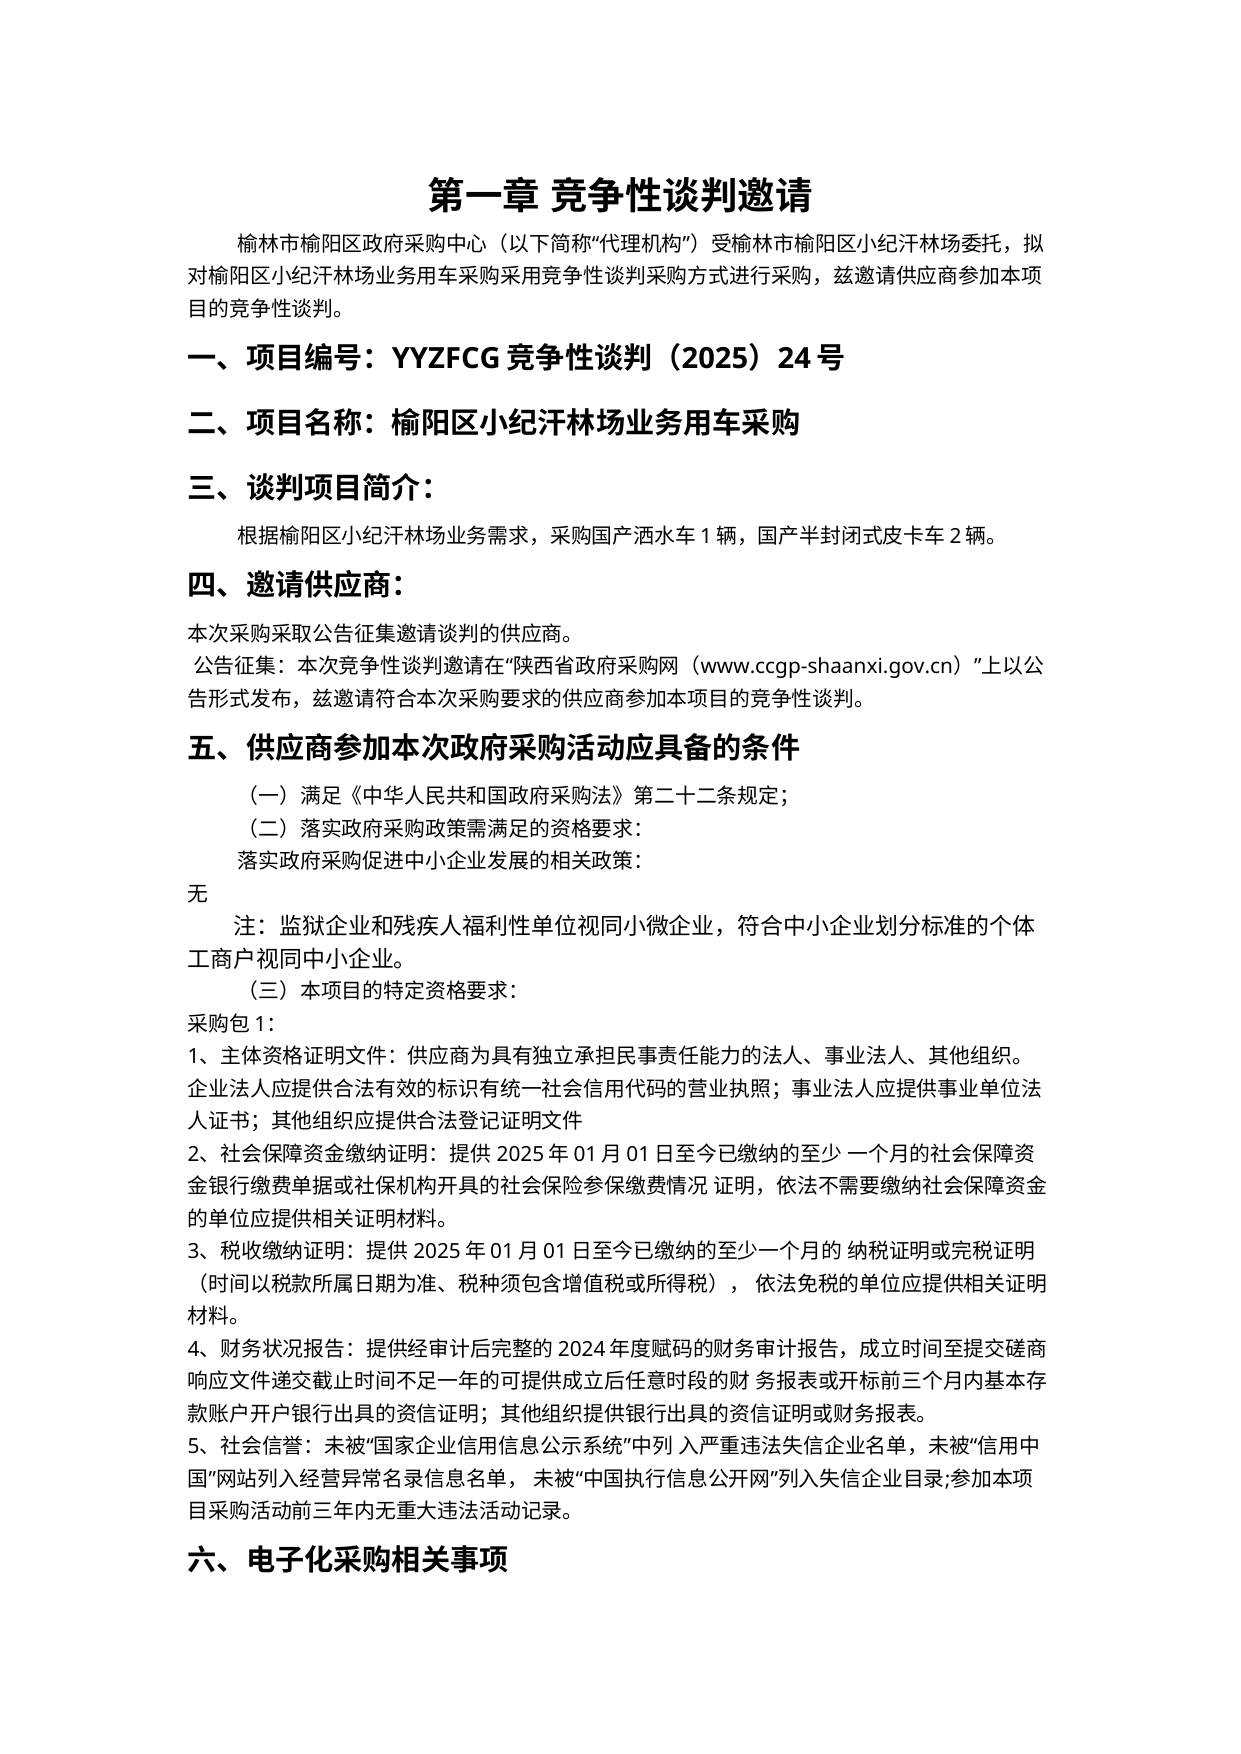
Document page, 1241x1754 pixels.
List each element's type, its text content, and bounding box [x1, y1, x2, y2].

text （二）落实政府采购政策需满足的资格要求： [187, 812, 1053, 844]
text （三）本项目的特定资格要求： [187, 974, 1053, 1007]
text 第一章 竞争性谈判邀请 [187, 162, 1053, 227]
text 本次采购采取公告征集邀请谈判的供应商。 [187, 617, 1053, 649]
text 2、社会保障资金缴纳证明：提供 2025年01月01日至今已缴纳的至少 一个月的社会保障资金银行缴费单据或社保机构开具的社会保险参保缴费情况 证明，依法不需要缴纳社会保障资金的单位应提供相关证明材料。 [187, 1137, 1053, 1234]
text 榆林市榆阳区政府采购中心（以下简称“代理机构”）受榆林市榆阳区小纪汗林场委托，拟对榆阳区小纪汗林场业务用车采购采用竞争性谈判采购方式进行采购，兹邀请供应商参加本项目的竞争性谈判。 [187, 227, 1053, 324]
text 1、主体资格证明文件：供应商为具有独立承担民事责任能力的法人、事业法人、其他组织。企业法人应提供合法有效的标识有统一社会信用代码的营业执照；事业法人应提供事业单位法人证书；其他组织应提供合法登记证明文件 [187, 1039, 1053, 1137]
text 六、电子化采购相关事项 [187, 1527, 1053, 1592]
text 采购包1： [187, 1007, 1053, 1039]
text 注：监狱企业和残疾人福利性单位视同小微企业，符合中小企业划分标准的个体工商户视同中小企业。 [187, 909, 1053, 974]
text （一）满足《中华人民共和国政府采购法》第二十二条规定； [187, 779, 1053, 812]
text 四、邀请供应商： [187, 552, 1053, 617]
text 五、供应商参加本次政府采购活动应具备的条件 [187, 714, 1053, 779]
text 5、社会信誉：未被“国家企业信用信息公示系统”中列 入严重违法失信企业名单，未被“信用中国”网站列入经营异常名录信息名单， 未被“中国执行信息公开网”列入失信企业目录;参加本项目采购活动前三年内无重大违法活动记录。 [187, 1429, 1053, 1527]
text 二、项目名称：榆阳区小纪汗林场业务用车采购 [187, 389, 1053, 454]
text 公告征集：本次竞争性谈判邀请在“陕西省政府采购网（www.ccgp-shaanxi.gov.cn）”上以公告形式发布，兹邀请符合本次采购要求的供应商参加本项目的竞争性谈判。 [187, 649, 1053, 714]
text 根据榆阳区小纪汗林场业务需求，采购国产洒水车1辆，国产半封闭式皮卡车2辆。 [187, 519, 1053, 552]
text 无 [187, 877, 1053, 909]
text 三、谈判项目简介： [187, 454, 1053, 519]
text 一、项目编号：YYZFCG竞争性谈判（2025）24号 [187, 324, 1053, 389]
text 落实政府采购促进中小企业发展的相关政策： [187, 844, 1053, 877]
text 3、税收缴纳证明：提供 2025年01月01日至今已缴纳的至少一个月的 纳税证明或完税证明（时间以税款所属日期为准、税种须包含增值税或所得税）， 依法免税的单位应提供相关证明材料。 [187, 1234, 1053, 1332]
text 4、财务状况报告：提供经审计后完整的2024年度赋码的财务审计报告，成立时间至提交磋商响应文件递交截止时间不足一年的可提供成立后任意时段的财 务报表或开标前三个月内基本存款账户开户银行出具的资信证明；其他组织提供银行出具的资信证明或财务报表。 [187, 1332, 1053, 1429]
